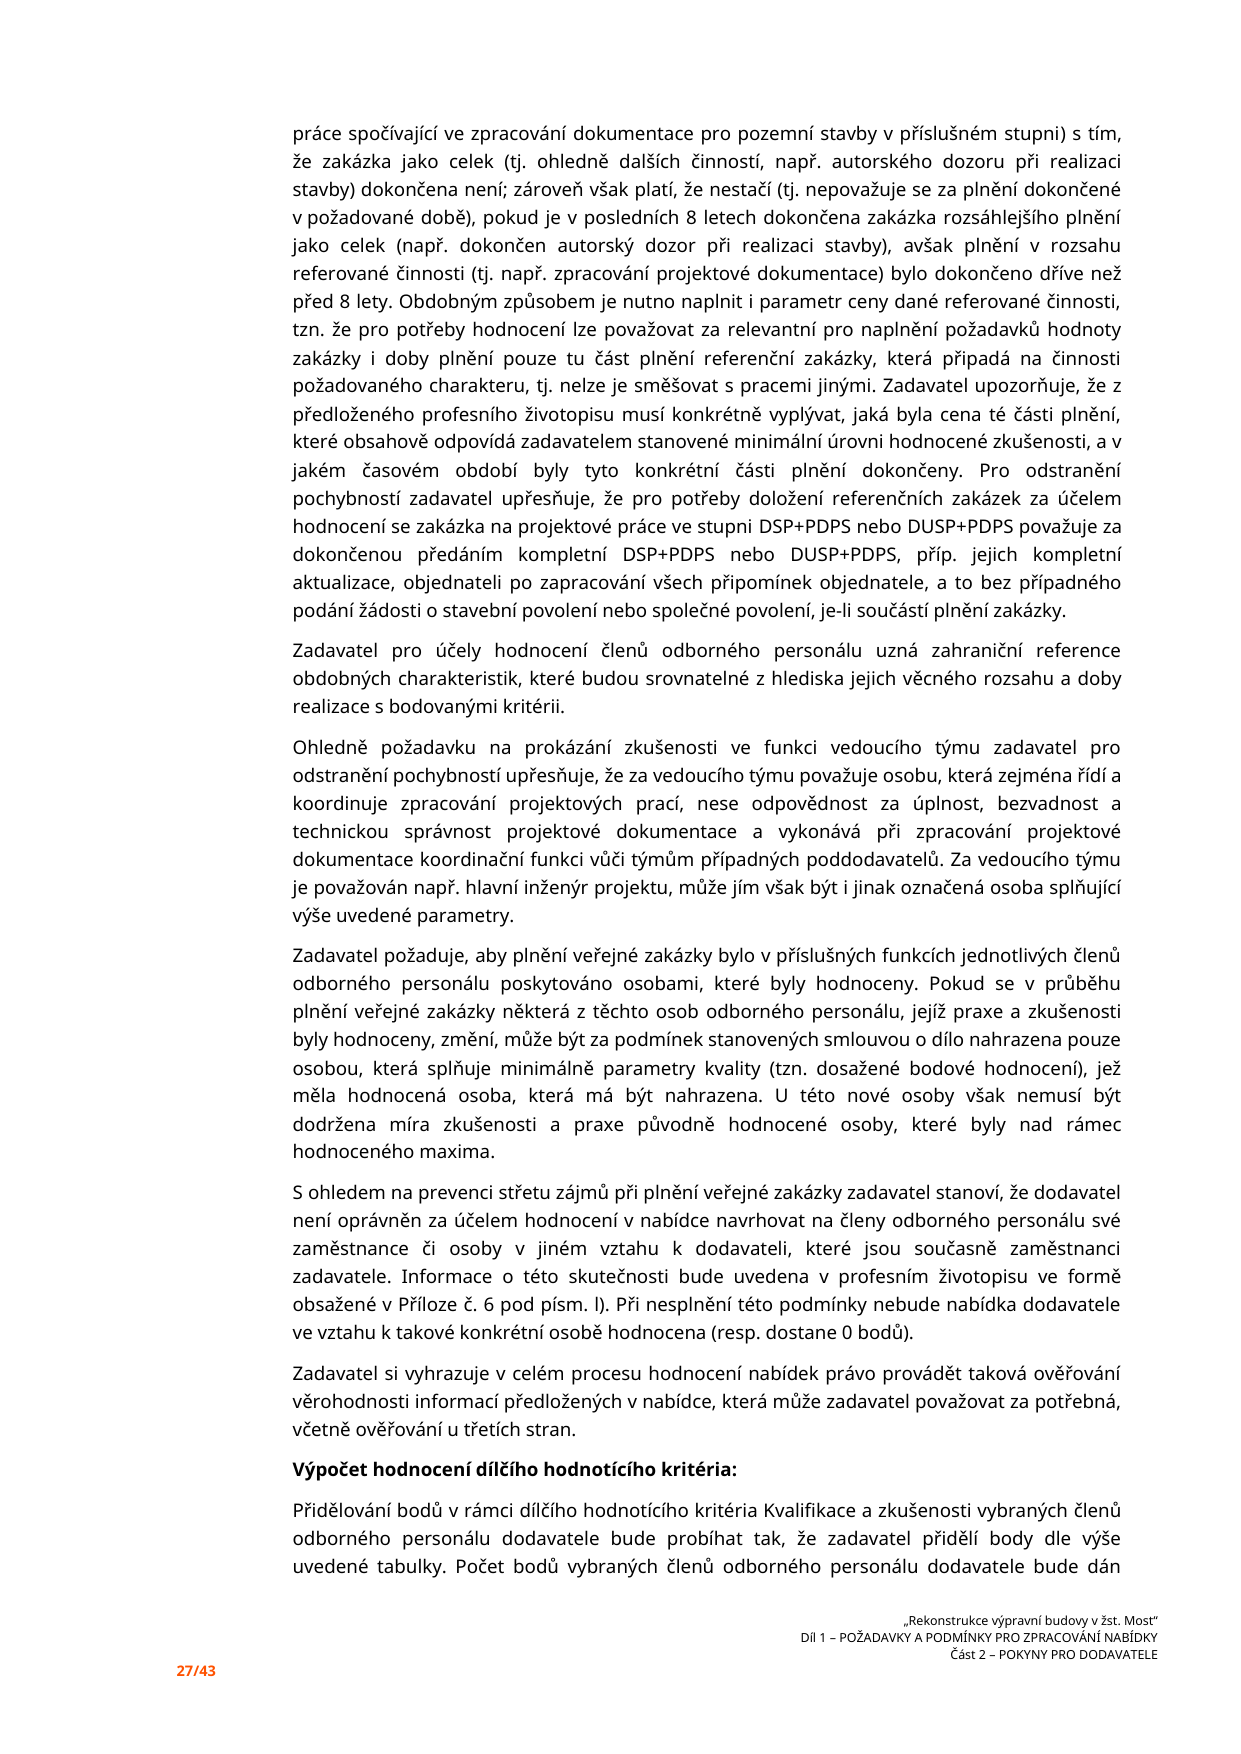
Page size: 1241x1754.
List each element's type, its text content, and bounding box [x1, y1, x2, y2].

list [292, 1497, 1122, 1579]
list Zadavatel pro účely hodnocení členů odborného personálu uzná zahraniční reference obdobných charakteristik, které budou srovnatelné z hlediska jejich věcného rozsahu a doby realizace s bodovanými kritérii. [292, 637, 1122, 719]
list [292, 121, 1122, 622]
list Zadavatel si vyhrazuje v celém procesu hodnocení nabídek právo provádět taková ověřování věrohodnosti informací předložených v nabídce, která může zadavatel považovat za potřebná, včetně ověřování u třetích stran. [292, 1360, 1122, 1442]
list S ohledem na prevenci střetu zájmů při plnění veřejné zakázky zadavatel stanoví, že dodavatel není oprávněn za účelem hodnocení v nabídce navrhovat na členy odborného personálu své zaměstnance či osoby v jiném vztahu k dodavateli, které jsou současně zaměstnanci zadavatele. Informace o této skutečnosti bude uvedena v profesním životopisu ve formě obsažené v Příloze č. 6 pod písm. l). Při nesplnění této podmínky nebude nabídka dodavatele ve vztahu k takové konkrétní osobě hodnocena (resp. dostane 0 bodů). [292, 1179, 1122, 1345]
list Zadavatel požaduje, aby plnění veřejné zakázky bylo v příslušných funkcích jednotlivých členů odborného personálu poskytováno osobami, které byly hodnoceny. Pokud se v průběhu plnění veřejné zakázky některá z těchto osob odborného personálu, jejíž praxe a zkušenosti byly hodnoceny, změní, může být za podmínek stanovených smlouvou o dílo nahrazena pouze osobou, která splňuje minimálně parametry kvality (tzn. dosažené bodové hodnocení), jež měla hodnocená osoba, která má být nahrazena. U této nové osoby však nemusí být dodržena míra zkušenosti a praxe původně hodnocené osoby, které byly nad rámec hodnoceného maxima. [292, 943, 1122, 1164]
list Ohledně požadavku na prokázání zkušenosti ve funkci vedoucího týmu zadavatel pro odstranění pochybností upřesňuje, že za vedoucího týmu považuje osobu, která zejména řídí a koordinuje zpracování projektových prací, nese odpovědnost za úplnost, bezvadnost a technickou správnost projektové dokumentace a vykonává při zpracování projektové dokumentace koordinační funkci vůči týmům případných poddodavatelů. Za vedoucího týmu je považován např. hlavní inženýr projektu, může jím však být i jinak označená osoba splňující výše uvedené parametry. [292, 734, 1122, 928]
list Výpočet hodnocení dílčího hodnotícího kritéria: [292, 1457, 1122, 1482]
